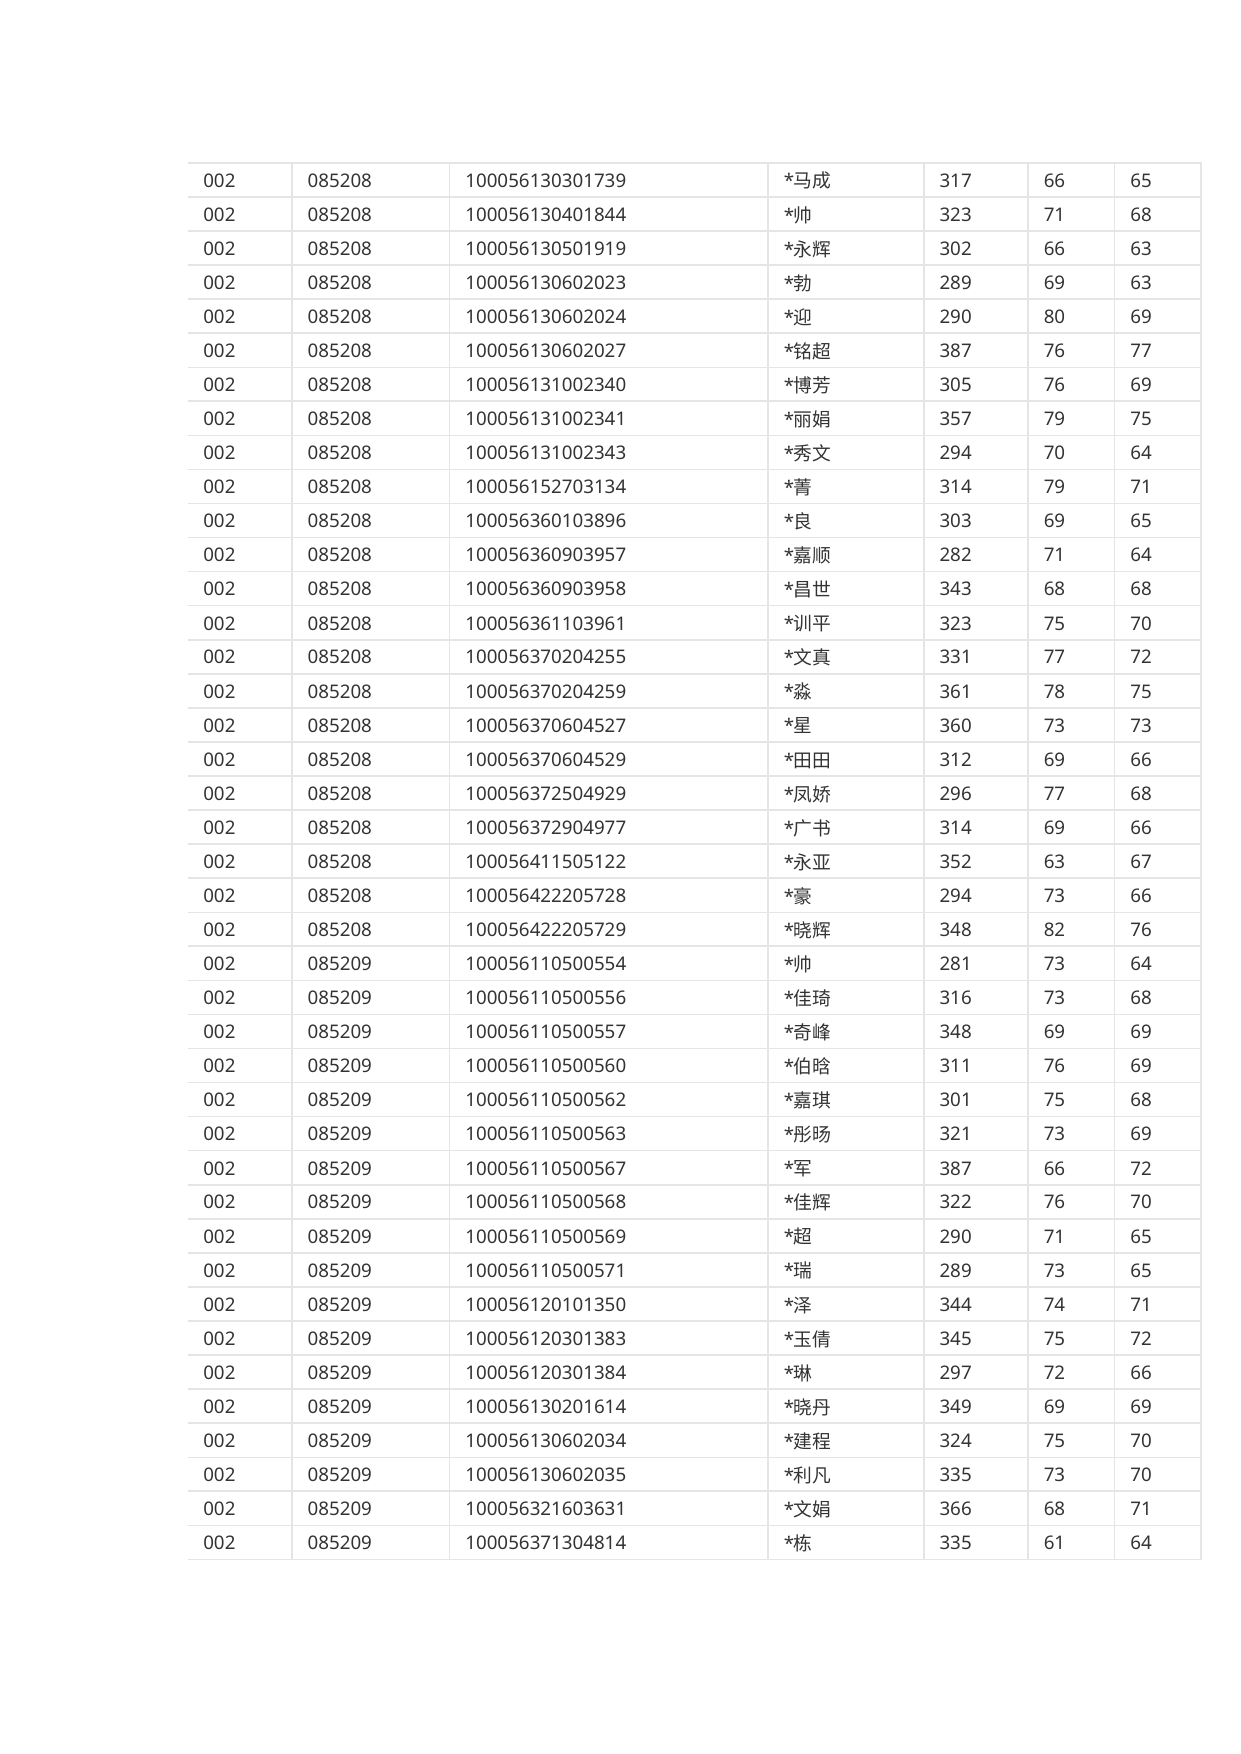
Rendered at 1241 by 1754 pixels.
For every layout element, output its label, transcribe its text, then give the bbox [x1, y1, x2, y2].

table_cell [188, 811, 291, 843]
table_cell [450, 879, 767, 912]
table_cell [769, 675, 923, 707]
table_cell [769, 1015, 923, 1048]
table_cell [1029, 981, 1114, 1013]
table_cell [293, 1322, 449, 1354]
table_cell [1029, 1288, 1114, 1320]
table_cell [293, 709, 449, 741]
table_cell 002 [188, 402, 291, 434]
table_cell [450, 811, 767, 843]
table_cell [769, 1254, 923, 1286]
table_cell 76 [1029, 368, 1114, 400]
table_cell 002 [188, 538, 291, 571]
table_cell 79 [1029, 470, 1114, 503]
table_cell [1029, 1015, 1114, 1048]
table_cell 002 [188, 300, 291, 332]
table_cell 63 [1115, 232, 1200, 264]
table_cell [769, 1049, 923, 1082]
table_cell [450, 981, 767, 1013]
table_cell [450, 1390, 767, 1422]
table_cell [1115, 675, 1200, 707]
table_cell 100056131002341 [450, 402, 767, 434]
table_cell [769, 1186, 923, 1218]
table_cell 75 [1115, 402, 1200, 434]
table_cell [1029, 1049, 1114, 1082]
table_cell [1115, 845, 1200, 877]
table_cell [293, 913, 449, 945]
table_cell 085208 [293, 198, 449, 230]
table_cell 317 [925, 164, 1027, 196]
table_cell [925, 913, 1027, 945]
table_cell 290 [925, 300, 1027, 332]
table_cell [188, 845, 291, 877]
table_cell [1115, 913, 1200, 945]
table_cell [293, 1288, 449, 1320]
table_cell 002 [188, 334, 291, 366]
table_cell 100056130401844 [450, 198, 767, 230]
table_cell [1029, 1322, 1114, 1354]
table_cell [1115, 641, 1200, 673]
table_cell 63 [1115, 266, 1200, 298]
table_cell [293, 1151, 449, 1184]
table_cell 085208 [293, 504, 449, 537]
table_cell *铭超 [769, 334, 923, 366]
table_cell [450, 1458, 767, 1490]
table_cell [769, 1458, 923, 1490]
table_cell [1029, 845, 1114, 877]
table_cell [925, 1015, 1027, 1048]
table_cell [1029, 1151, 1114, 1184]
table_cell 100056130602024 [450, 300, 767, 332]
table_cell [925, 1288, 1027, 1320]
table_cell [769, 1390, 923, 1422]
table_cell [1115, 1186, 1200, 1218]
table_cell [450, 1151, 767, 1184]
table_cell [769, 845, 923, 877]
table_cell 69 [1029, 504, 1114, 537]
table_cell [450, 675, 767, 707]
table_cell 100056360103896 [450, 504, 767, 537]
table_cell *马成 [769, 164, 923, 196]
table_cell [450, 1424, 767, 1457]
table_cell 65 [1115, 504, 1200, 537]
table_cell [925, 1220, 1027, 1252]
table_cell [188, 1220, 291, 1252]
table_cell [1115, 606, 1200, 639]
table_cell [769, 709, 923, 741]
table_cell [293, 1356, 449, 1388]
table_cell 100056360903957 [450, 538, 767, 571]
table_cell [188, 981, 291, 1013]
table_cell *丽娟 [769, 402, 923, 434]
table_cell *帅 [769, 198, 923, 230]
table_cell *秀文 [769, 436, 923, 468]
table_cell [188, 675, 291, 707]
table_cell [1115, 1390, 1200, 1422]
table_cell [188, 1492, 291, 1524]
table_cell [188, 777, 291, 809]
table_cell *菁 [769, 470, 923, 503]
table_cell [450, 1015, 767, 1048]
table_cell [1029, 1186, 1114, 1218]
table_cell 002 [188, 436, 291, 468]
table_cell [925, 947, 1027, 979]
table_cell 305 [925, 368, 1027, 400]
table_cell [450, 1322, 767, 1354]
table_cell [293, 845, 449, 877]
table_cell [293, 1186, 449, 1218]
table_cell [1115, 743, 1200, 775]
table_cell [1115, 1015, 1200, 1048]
table_cell 71 [1029, 538, 1114, 571]
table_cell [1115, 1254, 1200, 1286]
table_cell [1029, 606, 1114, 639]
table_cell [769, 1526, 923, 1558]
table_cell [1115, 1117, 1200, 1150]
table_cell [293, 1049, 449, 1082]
table_cell 085208 [293, 164, 449, 196]
table_cell 68 [1115, 198, 1200, 230]
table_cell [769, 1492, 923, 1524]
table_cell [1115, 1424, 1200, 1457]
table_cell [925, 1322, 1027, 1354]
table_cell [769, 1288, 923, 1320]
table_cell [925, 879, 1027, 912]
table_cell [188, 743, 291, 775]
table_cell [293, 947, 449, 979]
table_cell 323 [925, 198, 1027, 230]
table_cell 100056131002340 [450, 368, 767, 400]
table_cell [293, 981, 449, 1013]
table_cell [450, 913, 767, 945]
table_cell 343 [925, 572, 1027, 605]
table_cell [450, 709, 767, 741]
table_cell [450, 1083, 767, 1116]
table_cell 100056130602027 [450, 334, 767, 366]
table_cell 64 [1115, 538, 1200, 571]
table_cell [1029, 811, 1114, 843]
table_cell 100056130301739 [450, 164, 767, 196]
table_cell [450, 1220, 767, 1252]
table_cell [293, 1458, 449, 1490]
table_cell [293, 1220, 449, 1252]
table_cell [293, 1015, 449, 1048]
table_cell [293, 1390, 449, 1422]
table_cell *昌世 [769, 572, 923, 605]
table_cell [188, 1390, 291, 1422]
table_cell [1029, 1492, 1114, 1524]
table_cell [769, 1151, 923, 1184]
table_cell 085208 [293, 470, 449, 503]
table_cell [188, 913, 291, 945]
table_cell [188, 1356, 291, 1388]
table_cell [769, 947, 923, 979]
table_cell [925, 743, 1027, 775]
table_cell 085208 [293, 266, 449, 298]
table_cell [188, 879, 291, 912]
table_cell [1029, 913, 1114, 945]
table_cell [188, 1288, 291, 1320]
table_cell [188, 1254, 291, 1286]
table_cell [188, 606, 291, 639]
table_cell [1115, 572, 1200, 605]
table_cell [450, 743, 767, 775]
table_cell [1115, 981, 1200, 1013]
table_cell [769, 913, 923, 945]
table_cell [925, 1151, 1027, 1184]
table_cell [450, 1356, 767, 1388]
table_cell 314 [925, 470, 1027, 503]
table_cell *嘉顺 [769, 538, 923, 571]
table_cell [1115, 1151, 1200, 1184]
table_cell 294 [925, 436, 1027, 468]
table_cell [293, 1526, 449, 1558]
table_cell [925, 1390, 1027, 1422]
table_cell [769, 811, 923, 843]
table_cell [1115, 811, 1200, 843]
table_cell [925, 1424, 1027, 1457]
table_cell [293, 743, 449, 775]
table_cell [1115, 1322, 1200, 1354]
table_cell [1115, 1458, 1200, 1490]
table_cell 289 [925, 266, 1027, 298]
table_cell 69 [1029, 266, 1114, 298]
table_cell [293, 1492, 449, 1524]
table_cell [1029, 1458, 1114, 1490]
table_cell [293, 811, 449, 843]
table_cell 085208 [293, 572, 449, 605]
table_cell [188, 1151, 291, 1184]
table_cell 76 [1029, 334, 1114, 366]
table_cell 71 [1029, 198, 1114, 230]
table_cell 80 [1029, 300, 1114, 332]
table_cell 085208 [293, 402, 449, 434]
table_cell 77 [1115, 334, 1200, 366]
table_cell *良 [769, 504, 923, 537]
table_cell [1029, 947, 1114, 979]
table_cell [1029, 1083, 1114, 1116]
table_cell *迎 [769, 300, 923, 332]
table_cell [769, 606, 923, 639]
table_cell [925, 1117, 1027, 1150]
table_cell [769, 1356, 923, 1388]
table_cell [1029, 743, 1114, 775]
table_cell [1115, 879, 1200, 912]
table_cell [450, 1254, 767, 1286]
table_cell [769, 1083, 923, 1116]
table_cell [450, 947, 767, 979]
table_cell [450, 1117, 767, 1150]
table_cell 302 [925, 232, 1027, 264]
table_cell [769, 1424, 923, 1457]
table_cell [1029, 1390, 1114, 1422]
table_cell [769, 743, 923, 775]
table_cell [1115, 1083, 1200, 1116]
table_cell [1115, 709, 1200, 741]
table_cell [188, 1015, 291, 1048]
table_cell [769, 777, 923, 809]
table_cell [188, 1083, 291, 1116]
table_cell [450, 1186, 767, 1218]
table_cell 65 [1115, 164, 1200, 196]
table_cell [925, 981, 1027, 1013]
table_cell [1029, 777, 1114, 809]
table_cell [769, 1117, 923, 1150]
table_cell 085208 [293, 300, 449, 332]
table_cell *勃 [769, 266, 923, 298]
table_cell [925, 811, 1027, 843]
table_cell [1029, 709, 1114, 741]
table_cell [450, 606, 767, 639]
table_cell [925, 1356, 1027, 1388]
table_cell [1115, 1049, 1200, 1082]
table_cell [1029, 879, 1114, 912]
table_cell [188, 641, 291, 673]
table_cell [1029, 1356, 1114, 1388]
table_cell *永辉 [769, 232, 923, 264]
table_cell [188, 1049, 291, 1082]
table_cell 69 [1115, 300, 1200, 332]
table_cell 100056152703134 [450, 470, 767, 503]
table_cell 002 [188, 266, 291, 298]
table_cell 387 [925, 334, 1027, 366]
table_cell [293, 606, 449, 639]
table_cell 002 [188, 572, 291, 605]
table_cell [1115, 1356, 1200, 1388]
table_cell 002 [188, 164, 291, 196]
table_cell 085208 [293, 334, 449, 366]
table_cell 70 [1029, 436, 1114, 468]
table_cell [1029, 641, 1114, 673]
table_cell 66 [1029, 164, 1114, 196]
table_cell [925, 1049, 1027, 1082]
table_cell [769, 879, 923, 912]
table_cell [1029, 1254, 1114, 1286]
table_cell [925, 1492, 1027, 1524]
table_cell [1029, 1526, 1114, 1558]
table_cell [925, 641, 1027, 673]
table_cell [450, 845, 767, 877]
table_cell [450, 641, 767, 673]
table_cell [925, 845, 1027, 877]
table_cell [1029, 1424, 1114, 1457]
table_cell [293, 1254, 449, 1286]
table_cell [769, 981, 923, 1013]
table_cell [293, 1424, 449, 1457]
table_cell 64 [1115, 436, 1200, 468]
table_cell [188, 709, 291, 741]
table_cell 357 [925, 402, 1027, 434]
table_cell 69 [1115, 368, 1200, 400]
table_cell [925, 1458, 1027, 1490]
table_cell 002 [188, 504, 291, 537]
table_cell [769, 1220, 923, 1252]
table_cell 085208 [293, 436, 449, 468]
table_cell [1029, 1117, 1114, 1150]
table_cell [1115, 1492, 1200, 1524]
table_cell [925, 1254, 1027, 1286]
table_cell *博芳 [769, 368, 923, 400]
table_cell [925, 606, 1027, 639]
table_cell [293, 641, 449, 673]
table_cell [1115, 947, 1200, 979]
table_cell 100056360903958 [450, 572, 767, 605]
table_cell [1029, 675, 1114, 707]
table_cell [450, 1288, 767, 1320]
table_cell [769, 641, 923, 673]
table_cell 085208 [293, 368, 449, 400]
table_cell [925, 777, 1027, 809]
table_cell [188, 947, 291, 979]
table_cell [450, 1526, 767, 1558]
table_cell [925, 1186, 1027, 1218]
table_cell 100056130501919 [450, 232, 767, 264]
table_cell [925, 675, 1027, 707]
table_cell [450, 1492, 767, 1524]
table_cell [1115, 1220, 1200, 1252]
table_cell 68 [1029, 572, 1114, 605]
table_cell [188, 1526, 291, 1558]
table_cell 66 [1029, 232, 1114, 264]
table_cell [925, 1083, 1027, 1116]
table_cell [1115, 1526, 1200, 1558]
table_cell 100056131002343 [450, 436, 767, 468]
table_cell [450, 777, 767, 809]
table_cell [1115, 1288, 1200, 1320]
table_cell 085208 [293, 232, 449, 264]
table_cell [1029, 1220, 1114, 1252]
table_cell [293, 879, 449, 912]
table_cell 002 [188, 232, 291, 264]
table_cell 303 [925, 504, 1027, 537]
table_cell 282 [925, 538, 1027, 571]
table_cell 79 [1029, 402, 1114, 434]
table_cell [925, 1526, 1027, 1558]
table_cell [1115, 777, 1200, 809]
table_cell 71 [1115, 470, 1200, 503]
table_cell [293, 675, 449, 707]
table_cell 085208 [293, 538, 449, 571]
table_cell 002 [188, 368, 291, 400]
table_cell 002 [188, 198, 291, 230]
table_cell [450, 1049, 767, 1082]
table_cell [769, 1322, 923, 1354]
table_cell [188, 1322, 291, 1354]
table_cell 100056130602023 [450, 266, 767, 298]
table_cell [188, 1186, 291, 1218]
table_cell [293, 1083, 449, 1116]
table_cell 002 [188, 470, 291, 503]
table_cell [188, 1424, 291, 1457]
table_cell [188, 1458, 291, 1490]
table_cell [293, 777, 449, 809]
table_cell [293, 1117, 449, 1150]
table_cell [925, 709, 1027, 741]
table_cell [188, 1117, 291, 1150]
